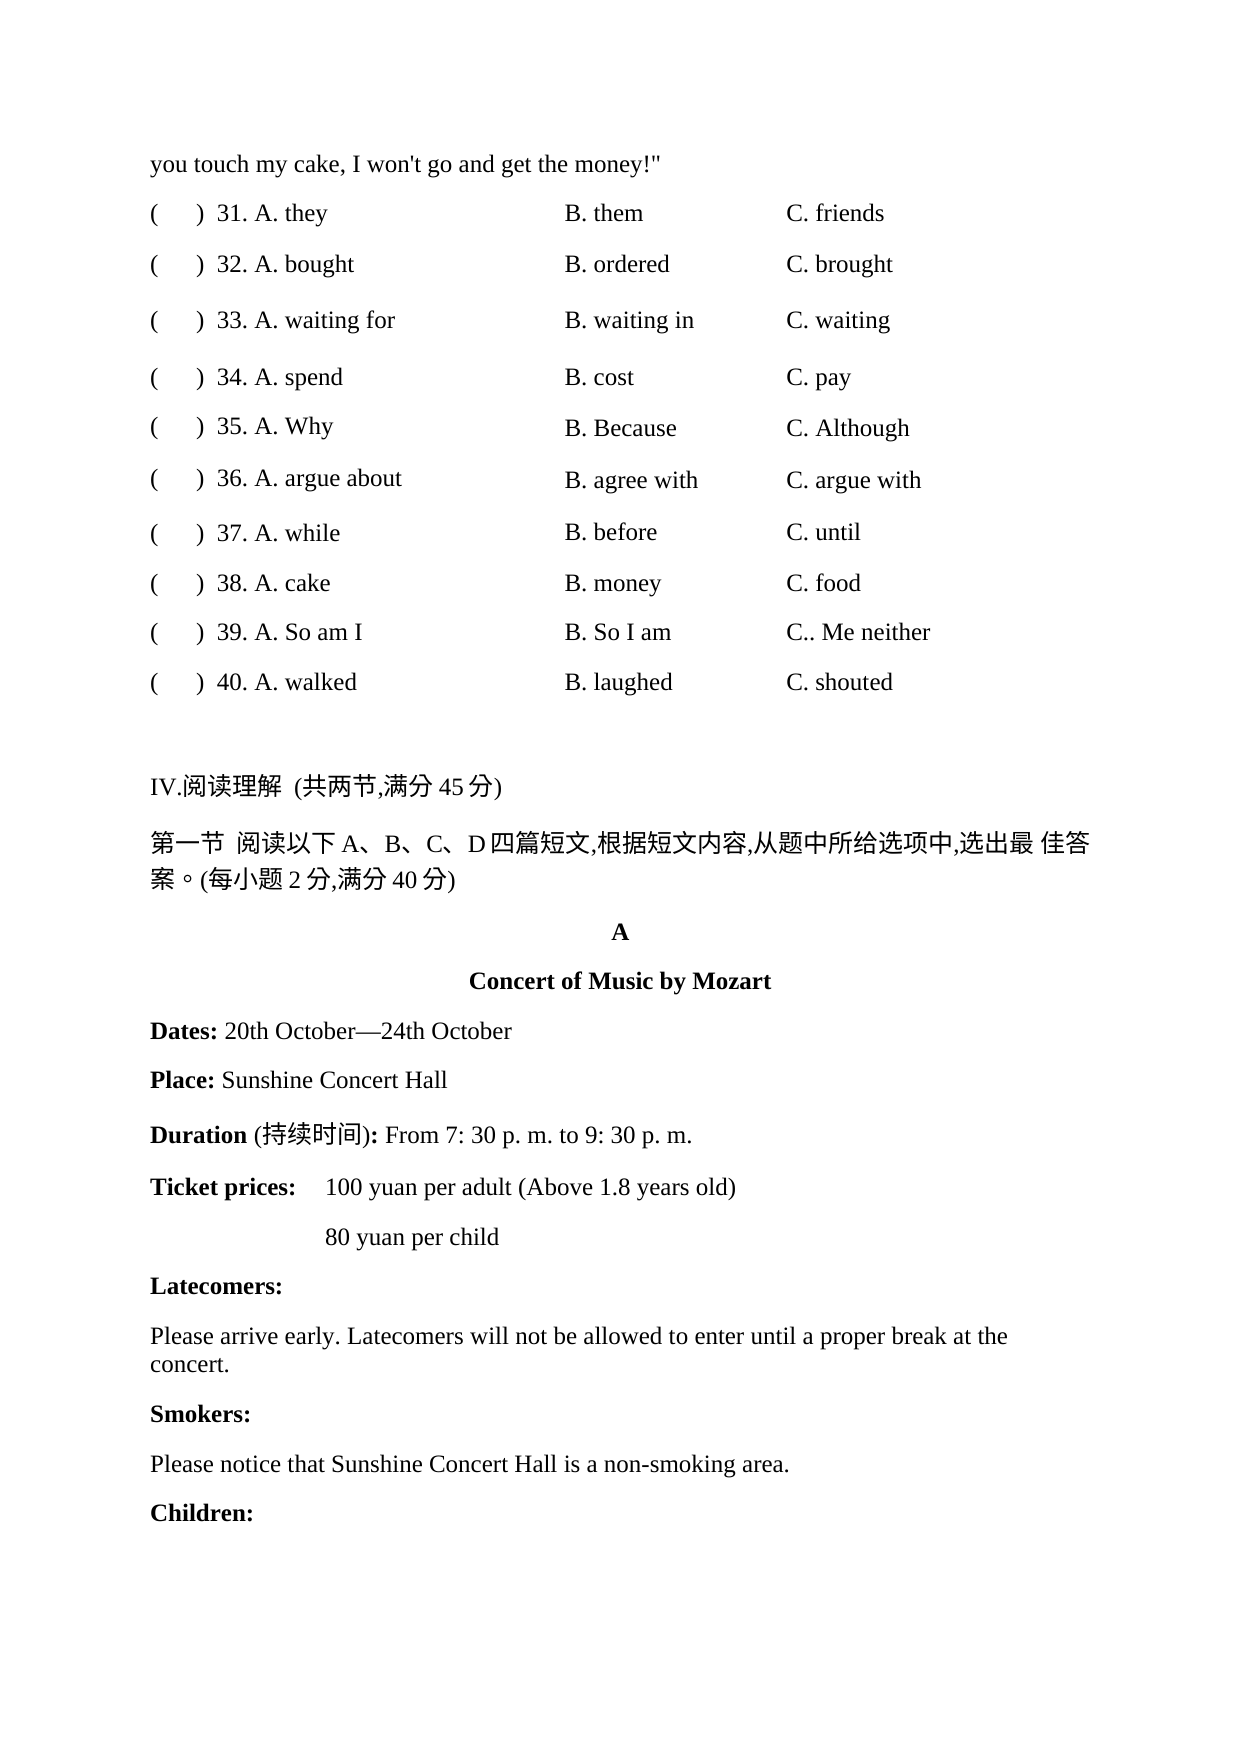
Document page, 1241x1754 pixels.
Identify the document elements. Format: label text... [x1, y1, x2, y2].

text A [150, 917, 1090, 945]
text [150, 149, 1090, 178]
text 第一节 阅读以下A、B、C、D四篇短文,根据短文内容,从题中所给选项中,选出最 佳答案。(每小题2分,满分40分) [150, 823, 1090, 896]
table_cell C. Although [785, 411, 992, 463]
table_cell C. until [785, 516, 992, 568]
table_cell C. shouted [785, 667, 992, 717]
text Please notice that Sunshine Concert Hall is a non-smoking area. [150, 1449, 1090, 1477]
text Ticket prices: 100 yuan per adult (Above 1.8 years old) [150, 1172, 1090, 1201]
text Smokers: [150, 1399, 1090, 1428]
table_cell ( ) 34. A. spend [149, 362, 563, 411]
table_cell C. waiting [785, 299, 992, 362]
table_cell ( ) 35. A. Why [149, 411, 563, 463]
table_cell B. So I am [563, 618, 785, 667]
text Children: [150, 1498, 1090, 1527]
table_cell ( ) 39. A. So am I [149, 618, 563, 667]
table_cell B. before [563, 516, 785, 568]
text Duration (持续时间): From 7: 30 p. m. to 9: 30 p. m. [150, 1115, 1090, 1151]
table_cell ( ) 38. A. cake [149, 568, 563, 617]
table_cell C. pay [785, 362, 992, 411]
table_cell B. cost [563, 362, 785, 411]
table_cell B. ordered [563, 248, 785, 299]
text Latecomers: [150, 1271, 1090, 1300]
table_cell C. food [785, 568, 992, 617]
table_cell ( ) 40. A. walked [149, 667, 563, 717]
table_cell B. money [563, 568, 785, 617]
text IV.阅读理解 (共两节,满分45分) [150, 766, 1090, 802]
table_cell B. agree with [563, 464, 785, 516]
table_cell ( ) 36. A. argue about [149, 464, 563, 516]
table_cell B. laughed [563, 667, 785, 717]
table_cell C. argue with [785, 464, 992, 516]
text Concert of Music by Mozart [150, 966, 1090, 995]
table_header C. friends [785, 199, 992, 248]
table_cell ( ) 37. A. while [149, 516, 563, 568]
table_cell B. waiting in [563, 299, 785, 362]
table_cell B. Because [563, 411, 785, 463]
table_cell C. brought [785, 248, 992, 299]
table_cell ( ) 32. A. bought [149, 248, 563, 299]
table_cell C.. Me neither [785, 618, 992, 667]
text Dates: 20th October—24th October [150, 1016, 1090, 1044]
table_header B. them [563, 199, 785, 248]
text Please arrive early. Latecomers will not be allowed to enter until a proper break at the concert. [150, 1321, 1090, 1378]
table_cell ( ) 33. A. waiting for [149, 299, 563, 362]
table_header ( ) 31. A. they [149, 199, 563, 248]
text 80 yuan per child [150, 1222, 1090, 1250]
text Place: Sunshine Concert Hall [150, 1065, 1090, 1094]
